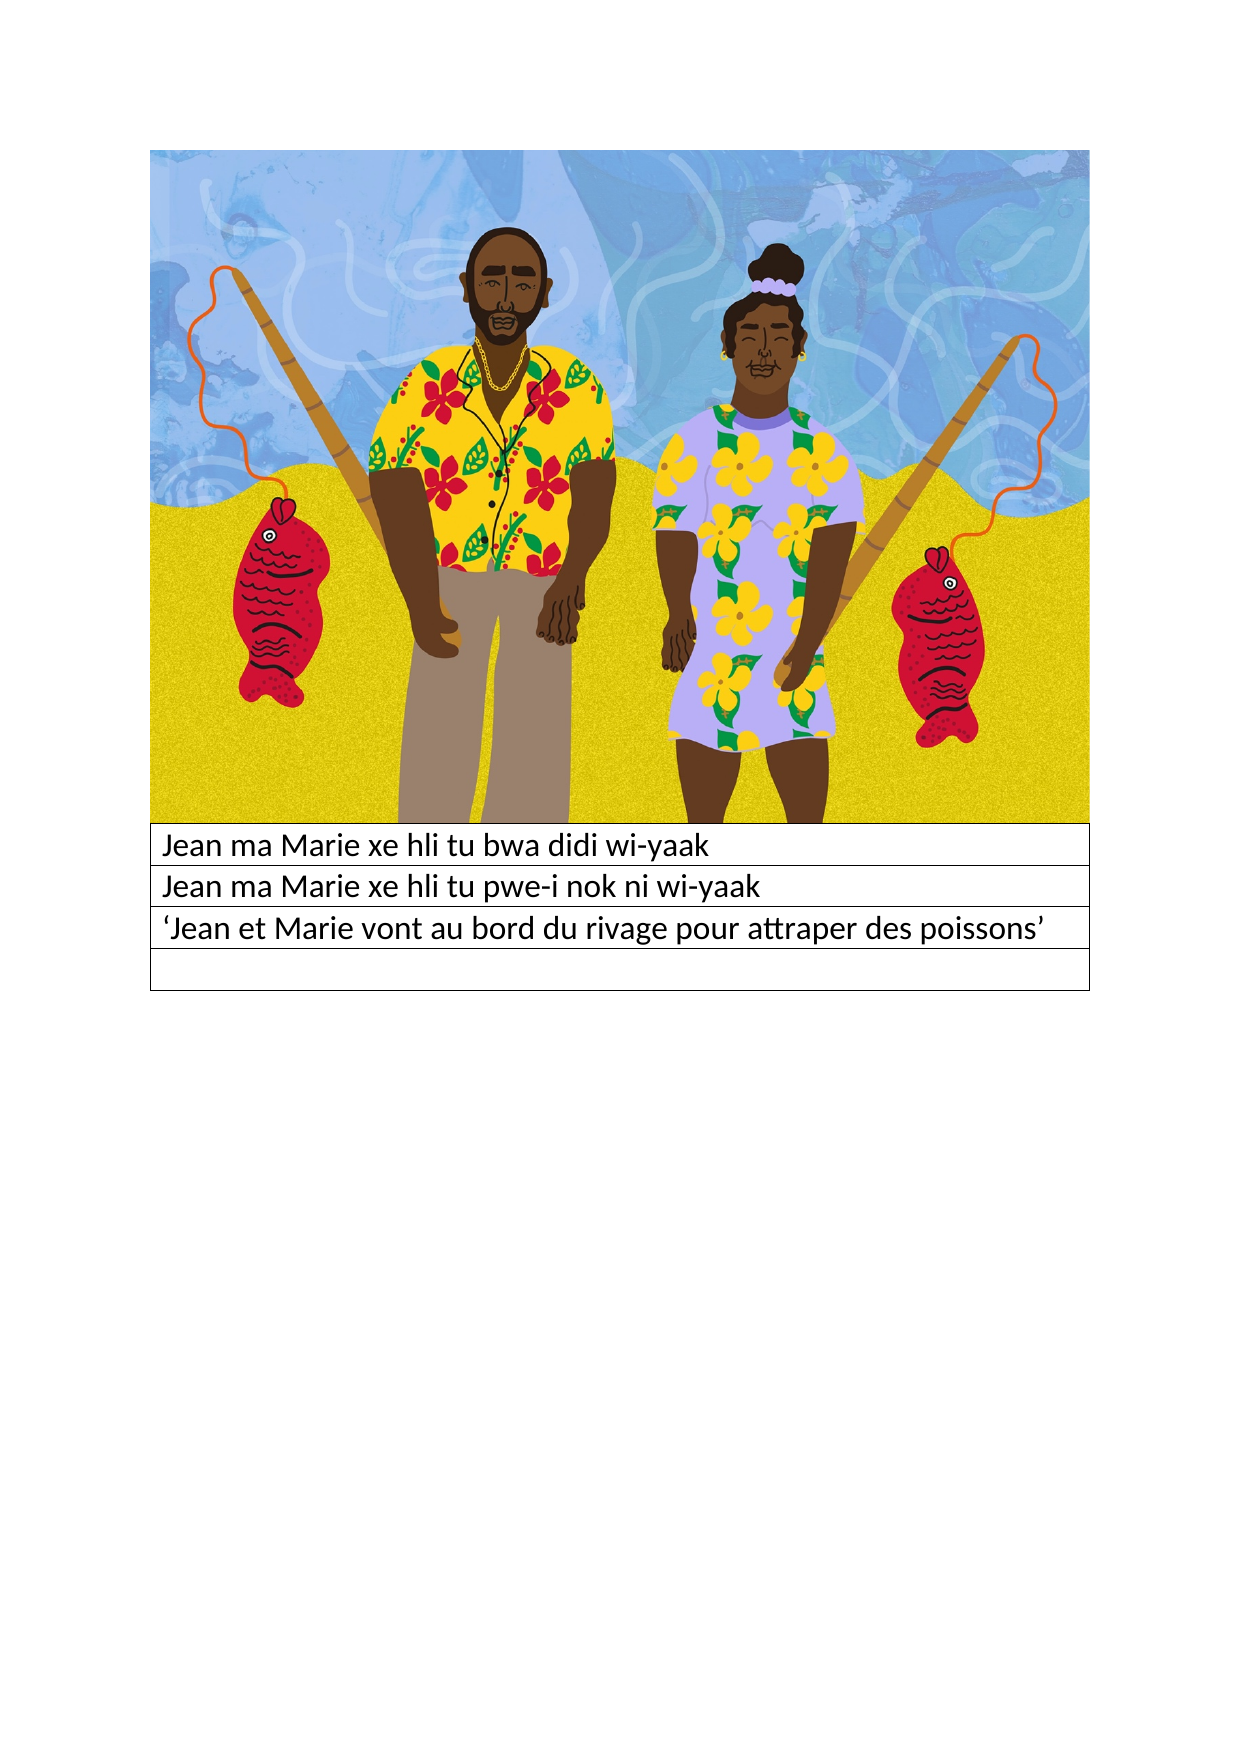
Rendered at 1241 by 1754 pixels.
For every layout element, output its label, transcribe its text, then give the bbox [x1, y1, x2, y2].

picture [150, 150, 1090, 823]
table_cell ‘Jean et Marie vont au bord du rivage pour attraper des poissons’ [151, 907, 1089, 948]
table_cell [151, 949, 1089, 990]
table_header Jean ma Marie xe hli tu bwa didi wi-yaak [151, 824, 1089, 864]
table_cell Jean ma Marie xe hli tu pwe-i nok ni wi-yaak [151, 866, 1089, 906]
